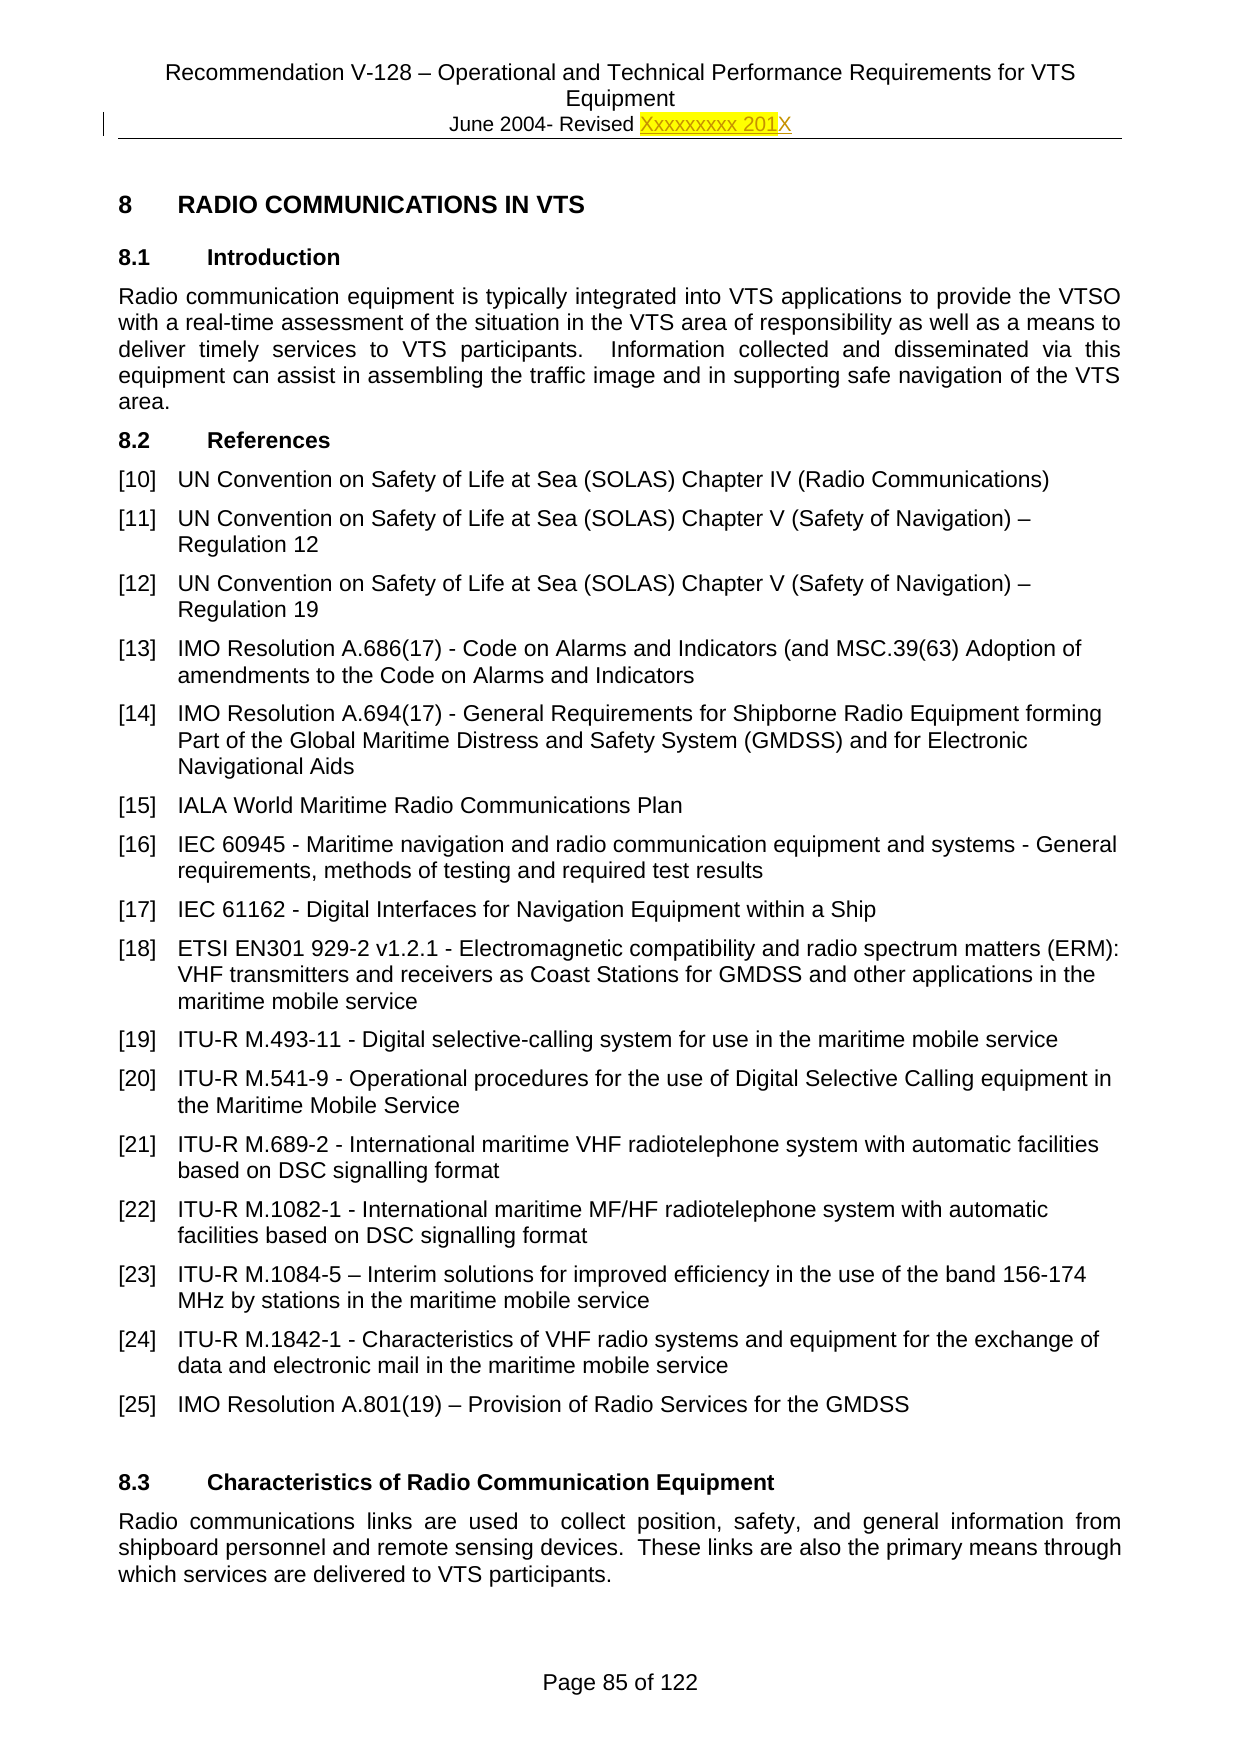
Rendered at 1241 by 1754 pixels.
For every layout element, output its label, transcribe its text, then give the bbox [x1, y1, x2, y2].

subtitle Radio Communications in VTS [118, 190, 1122, 219]
text ETSI EN301 929-2 v1.2.1 - Electromagnetic compatibility and radio spectrum matters (ERM): VHF transmitters and receivers as Coast Stations for GMDSS and other applications in the maritime mobile service [118, 935, 1122, 1014]
subtitle Introduction [118, 244, 1122, 270]
text UN Convention on Safety of Life at Sea (SOLAS) Chapter V (Safety of Navigation) – Regulation 19 [118, 570, 1122, 623]
list IEC 60945 - Maritime navigation and radio communication equipment and systems - General requirements, methods of testing and required test results [118, 831, 1122, 883]
text ITU-R M.1842-1 - Characteristics of VHF radio systems and equipment for the exchange of data and electronic mail in the maritime mobile service [118, 1326, 1122, 1379]
text IMO Resolution A.686(17) - Code on Alarms and Indicators (and MSC.39(63) Adoption of amendments to the Code on Alarms and Indicators [118, 635, 1122, 688]
text ITU-R M.689-2 - International maritime VHF radiotelephone system with automatic facilities based on DSC signalling format [118, 1131, 1122, 1183]
subtitle References [118, 427, 1122, 453]
text ITU-R M.541-9 - Operational procedures for the use of Digital Selective Calling equipment in the Maritime Mobile Service [118, 1065, 1122, 1118]
text UN Convention on Safety of Life at Sea (SOLAS) Chapter IV (Radio Communications) [118, 466, 1122, 492]
text Radio communications links are used to collect position, safety, and general information from shipboard personnel and remote sensing devices. These links are also the primary means through which services are delivered to VTS participants. [118, 1508, 1122, 1587]
text IMO Resolution A.801(19) – Provision of Radio Services for the GMDSS [118, 1391, 1122, 1418]
text UN Convention on Safety of Life at Sea (SOLAS) Chapter V (Safety of Navigation) – Regulation 12 [118, 505, 1122, 557]
subtitle Characteristics of Radio Communication Equipment [118, 1469, 1122, 1495]
text Radio communication equipment is typically integrated into VTS applications to provide the VTSO with a real-time assessment of the situation in the VTS area of responsibility as well as a means to deliver timely services to VTS participants. Information collected and disseminated via this equipment can assist in assembling the traffic image and in supporting safe navigation of the VTS area. [118, 283, 1122, 414]
text IALA World Maritime Radio Communications Plan [118, 792, 1122, 818]
text ITU-R M.1082-1 - International maritime MF/HF radiotelephone system with automatic facilities based on DSC signalling format [118, 1196, 1122, 1248]
text ITU-R M.493-11 - Digital selective-calling system for use in the maritime mobile service [118, 1026, 1122, 1053]
text ITU-R M.1084-5 – Interim solutions for improved efficiency in the use of the band 156-174 MHz by stations in the maritime mobile service [118, 1261, 1122, 1314]
text IEC 61162 - Digital Interfaces for Navigation Equipment within a Ship [118, 896, 1122, 922]
text IMO Resolution A.694(17) - General Requirements for Shipborne Radio Equipment forming Part of the Global Maritime Distress and Safety System (GMDSS) and for Electronic Navigational Aids [118, 700, 1122, 779]
